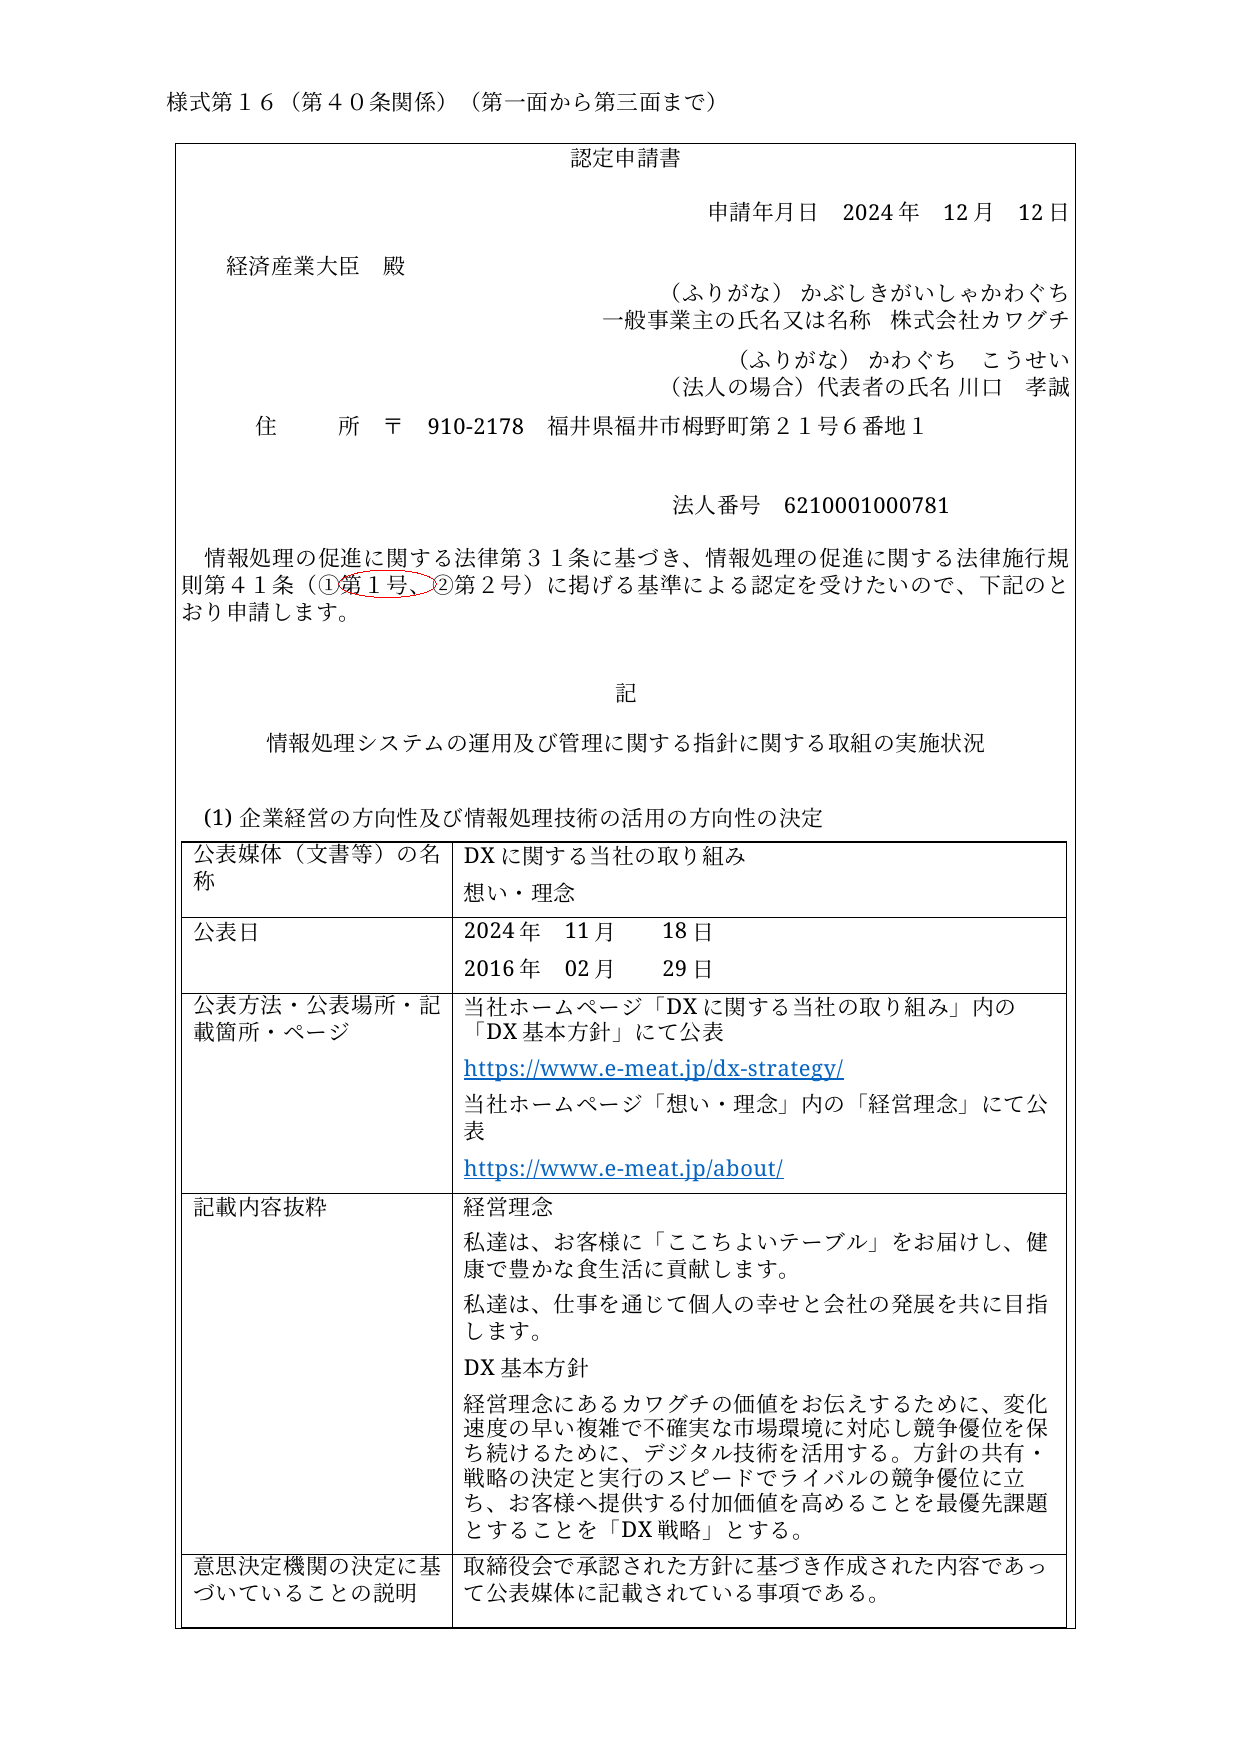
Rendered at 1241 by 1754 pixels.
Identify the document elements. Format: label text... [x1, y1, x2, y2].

text 様式第１６（第４０条関係）（第一面から第三面まで） [167, 89, 1070, 116]
table_header 認定申請書 申請年月日 2024年 12月 12日 経済産業大臣 殿 （ふりがな） かぶしきがいしゃかわぐち 一般事業主の氏名又は名称 株式会社カワグチ （ふりがな） かわぐち こうせい （法人の場合）代表者の氏名 川口 孝誠 住所 〒 910-2178 福井県福井市栂野町第２１号６番地１ 法人番号 6210001000781 情報処理の促進に関する法律第３１条に基づき、情報処理の促進に関する法律施行規則第４１条（①第１号、②第２号）に掲げる基準による認定を受けたいので、下記のとおり申請します。 [176, 144, 1075, 680]
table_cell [176, 680, 1075, 1628]
